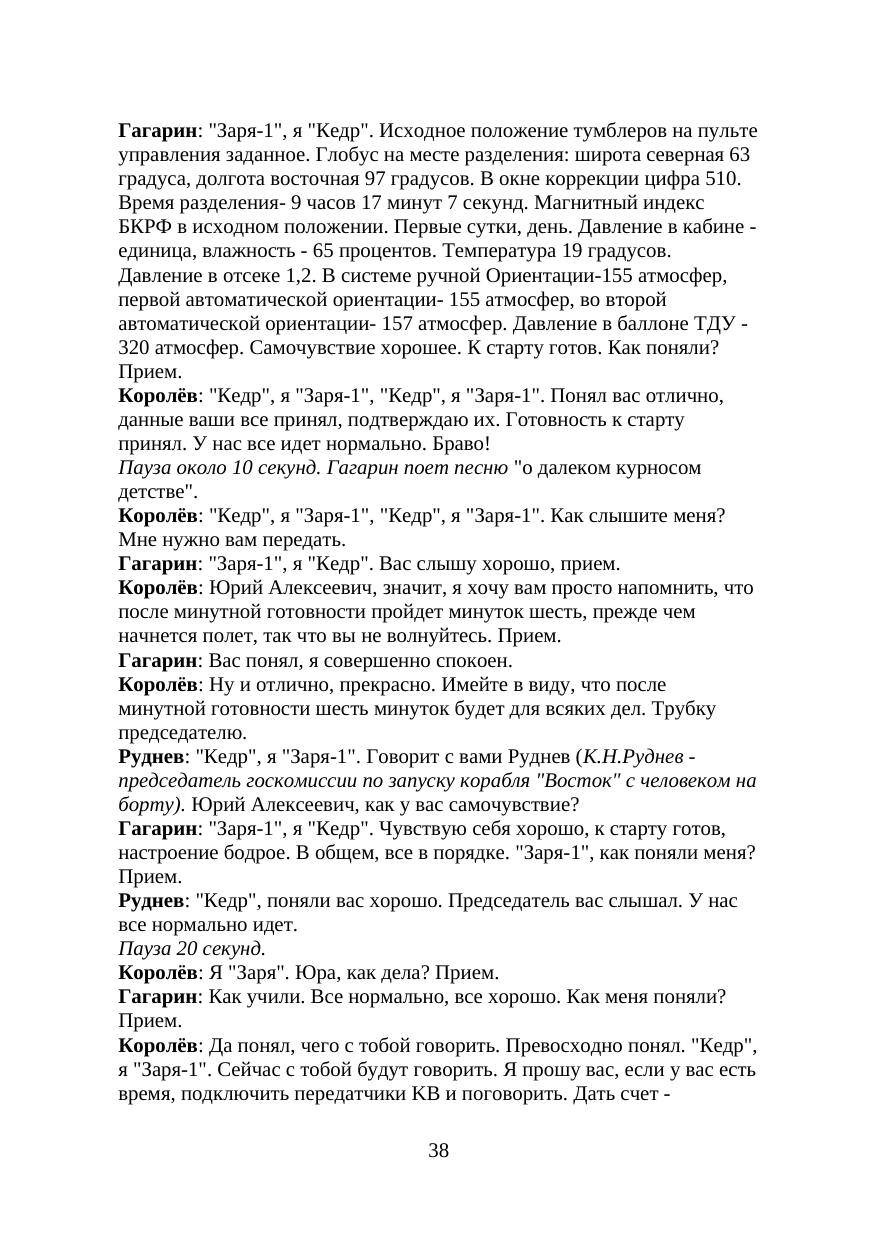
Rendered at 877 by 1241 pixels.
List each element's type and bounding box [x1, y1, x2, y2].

text [118, 118, 759, 1105]
